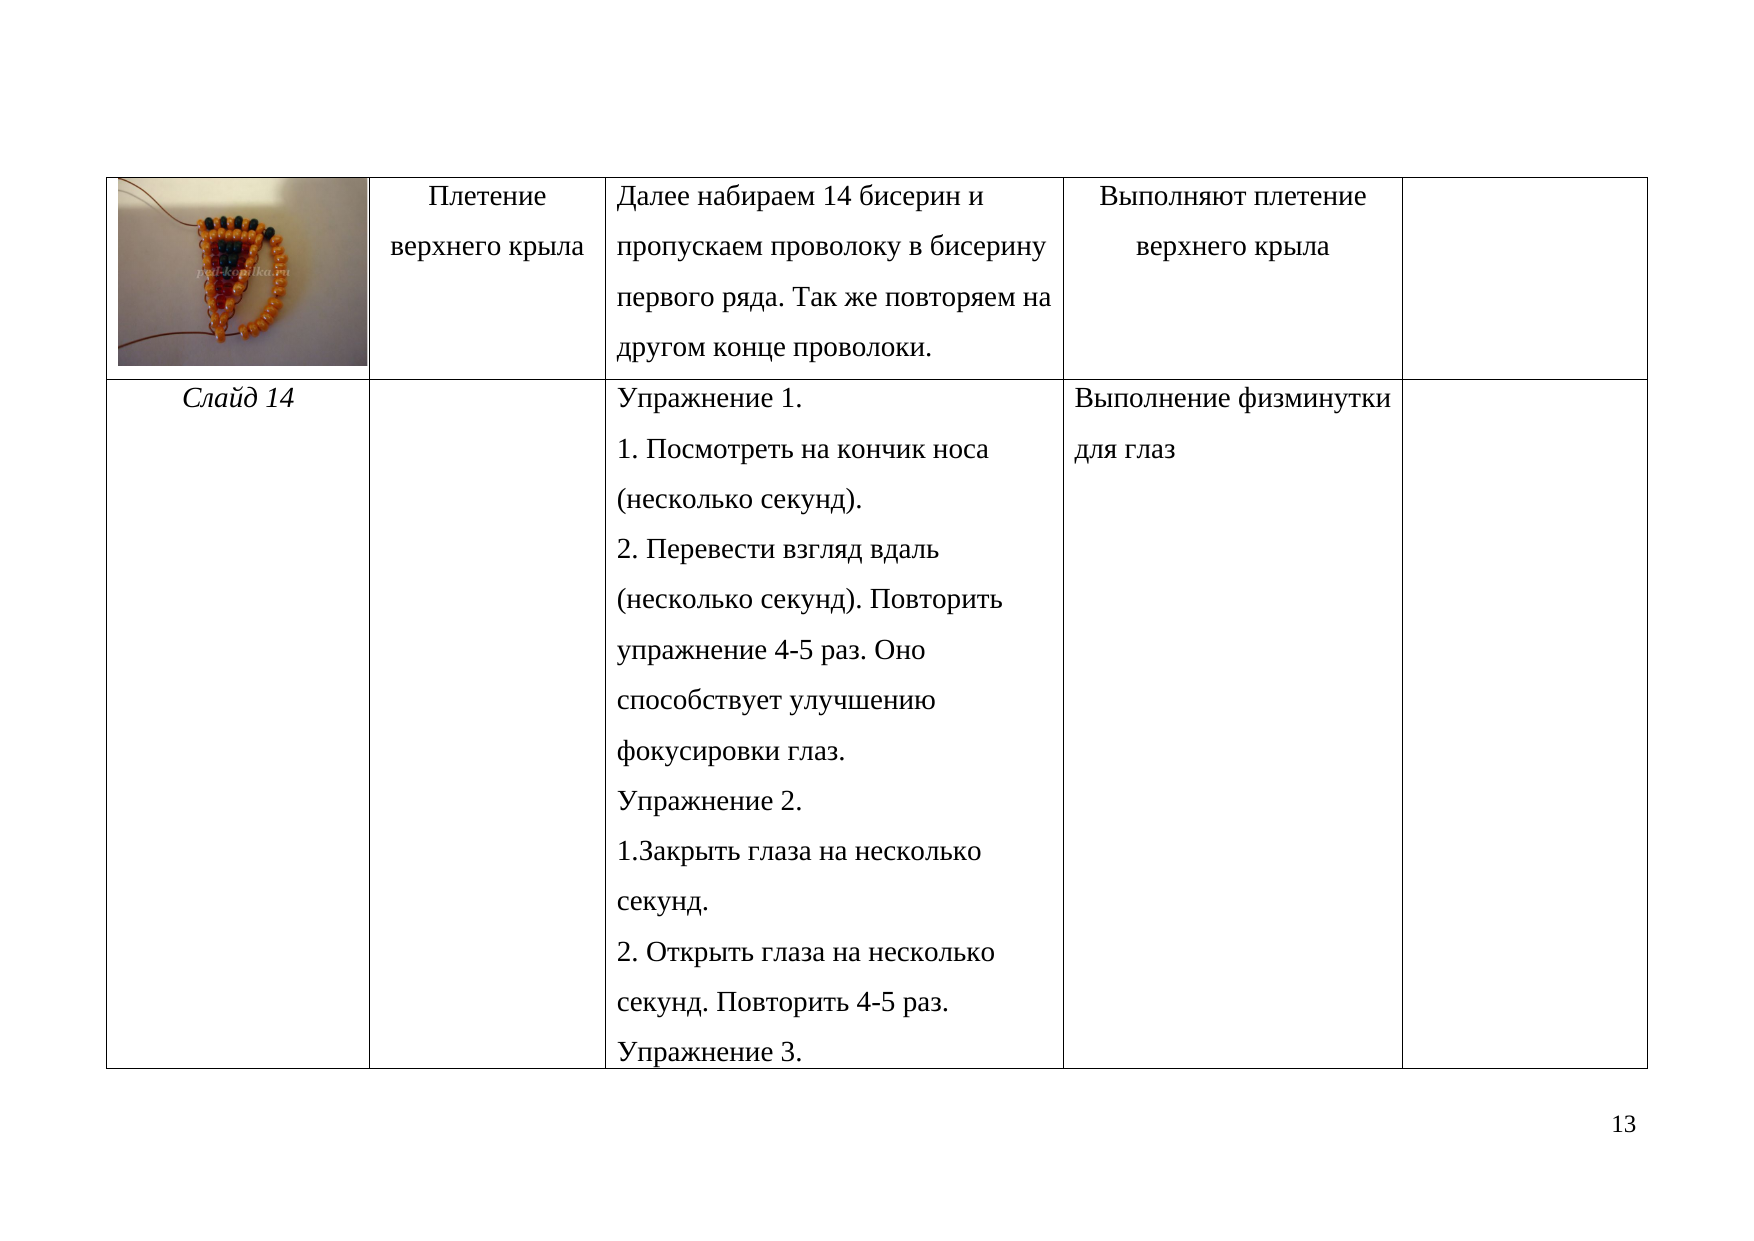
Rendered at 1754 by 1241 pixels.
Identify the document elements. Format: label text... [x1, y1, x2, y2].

table_cell Далее набираем 14 бисерин и пропускаем проволоку в бисерину первого ряда. Так же повторяем на другом конце проволоки. [606, 178, 1063, 379]
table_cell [1064, 380, 1402, 1068]
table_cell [1064, 178, 1402, 379]
table_cell Слайд 14 [107, 380, 369, 1068]
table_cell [370, 178, 605, 379]
table_cell [370, 380, 605, 1068]
table_cell [1403, 380, 1647, 1068]
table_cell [606, 380, 1063, 1068]
table_cell [107, 178, 369, 379]
table_cell [1403, 178, 1647, 379]
picture [118, 178, 368, 366]
